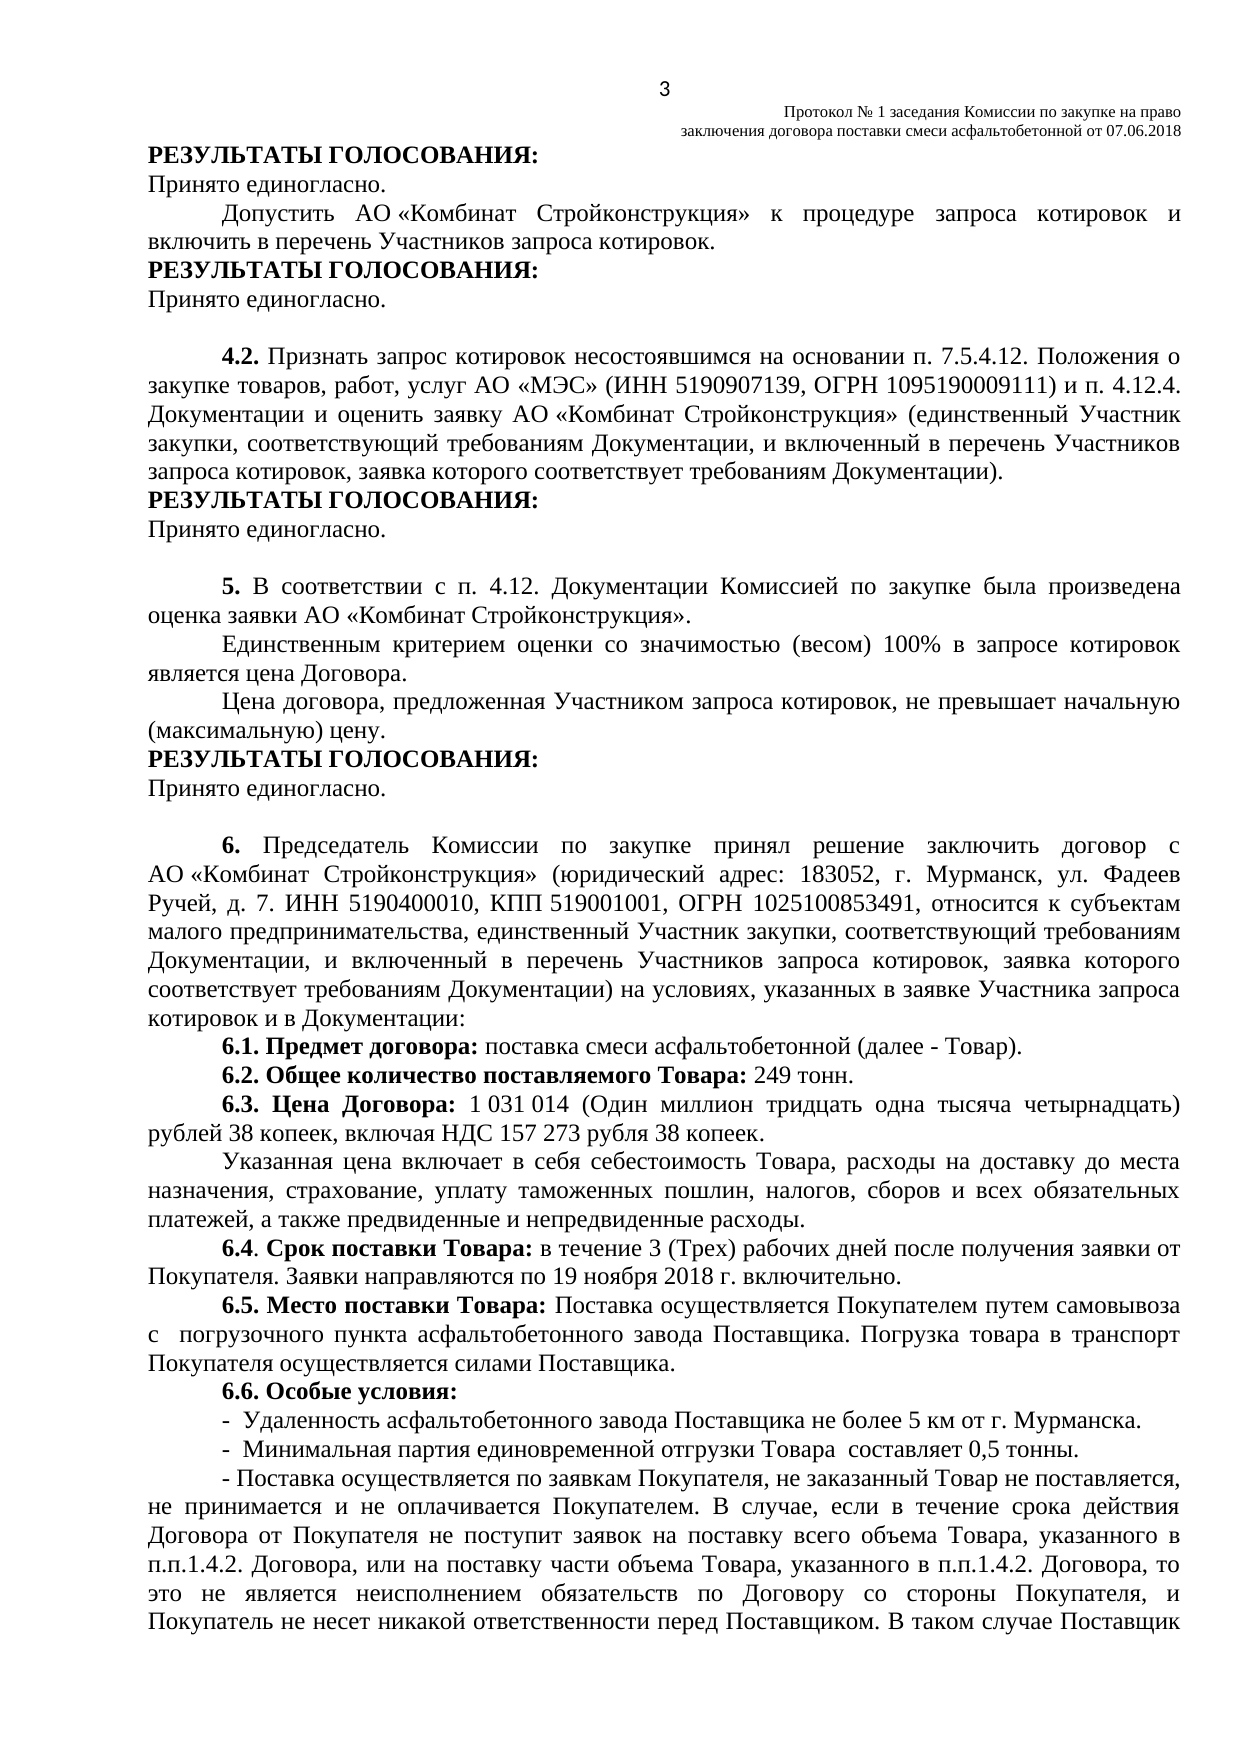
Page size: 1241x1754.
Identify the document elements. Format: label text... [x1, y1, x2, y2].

text Цена договора, предложенная Участником запроса котировок, не превышает начальную (максимальную) цену. [148, 686, 1181, 744]
text 6.3. Цена Договора: 1 031 014 (Один миллион тридцать одна тысяча четырнадцать) рублей 38 копеек, включая НДС 157 273 рубля 38 копеек. [148, 1089, 1181, 1146]
text Принято единогласно. [148, 514, 1181, 543]
text - Удаленность асфальтобетонного завода Поставщика не более 5 км от г. Мурманска. [148, 1405, 1181, 1434]
text РЕЗУЛЬТАТЫ ГОЛОСОВАНИЯ: [148, 140, 1181, 169]
text 5. В соответствии с п. 4.12. Документации Комиссией по закупке была произведена оценка заявки АО «Комбинат Стройконструкция». [148, 571, 1181, 629]
text Указанная цена включает в себя себестоимость Товара, расходы на доставку до места назначения, страхование, уплату таможенных пошлин, налогов, сборов и всех обязательных платежей, а также предвиденные и непредвиденные расходы. [148, 1146, 1181, 1233]
text Принято единогласно. [148, 773, 1181, 801]
text РЕЗУЛЬТАТЫ ГОЛОСОВАНИЯ: [148, 744, 1181, 773]
text Принято единогласно. [148, 169, 1181, 198]
text Принято единогласно. [148, 284, 1181, 313]
text РЕЗУЛЬТАТЫ ГОЛОСОВАНИЯ: [148, 485, 1181, 514]
text 6. Председатель Комиссии по закупке принял решение заключить договор с АО «Комбинат Стройконструкция» (юридический адрес: 183052, г. Мурманск, ул. Фадеев Ручей, д. 7. ИНН 5190400010, КПП 519001001, ОГРН 1025100853491, относится к субъектам малого предпринимательства, единственный Участник закупки, соответствующий требованиям Документации, и включенный в перечень Участников запроса котировок, заявка которого соответствует требованиям Документации) на условиях, указанных в заявке Участника запроса котировок и в Документации: [148, 830, 1181, 1031]
text - Минимальная партия единовременной отгрузки Товара составляет 0,5 тонны. [148, 1434, 1181, 1463]
text 6.6. Особые условия: [148, 1376, 1181, 1405]
text РЕЗУЛЬТАТЫ ГОЛОСОВАНИЯ: [148, 255, 1181, 284]
text Единственным критерием оценки со значимостью (весом) 100% в запросе котировок является цена Договора. [148, 629, 1181, 686]
subtitle 4.2. Признать запрос котировок несостоявшимся на основании п. 7.5.4.12. Положения о закупке товаров, работ, услуг АО «МЭС» (ИНН 5190907139, ОГРН 1095190009111) и п. 4.12.4. Документации и оценить заявку АО «Комбинат Стройконструкция» (единственный Участник закупки, соответствующий требованиям Документации, и включенный в перечень Участников запроса котировок, заявка которого соответствует требованиям Документации). [148, 341, 1181, 485]
text 6.1. Предмет договора: поставка смеси асфальтобетонной (далее - Товар). [148, 1031, 1181, 1060]
text 6.2. Общее количество поставляемого Товара: 249 тонн. [148, 1060, 1181, 1089]
text 6.5. Место поставки Товара: Поставка осуществляется Покупателем путем самовывоза с погрузочного пункта асфальтобетонного завода Поставщика. Погрузка товара в транспорт Покупателя осуществляется силами Поставщика. [148, 1290, 1181, 1376]
text Допустить АО «Комбинат Стройконструкция» к процедуре запроса котировок и включить в перечень Участников запроса котировок. [148, 198, 1181, 255]
text 6.4. Срок поставки Товара: в течение 3 (Трех) рабочих дней после получения заявки от Покупателя. Заявки направляются по 19 ноября 2018 г. включительно. [148, 1233, 1181, 1290]
